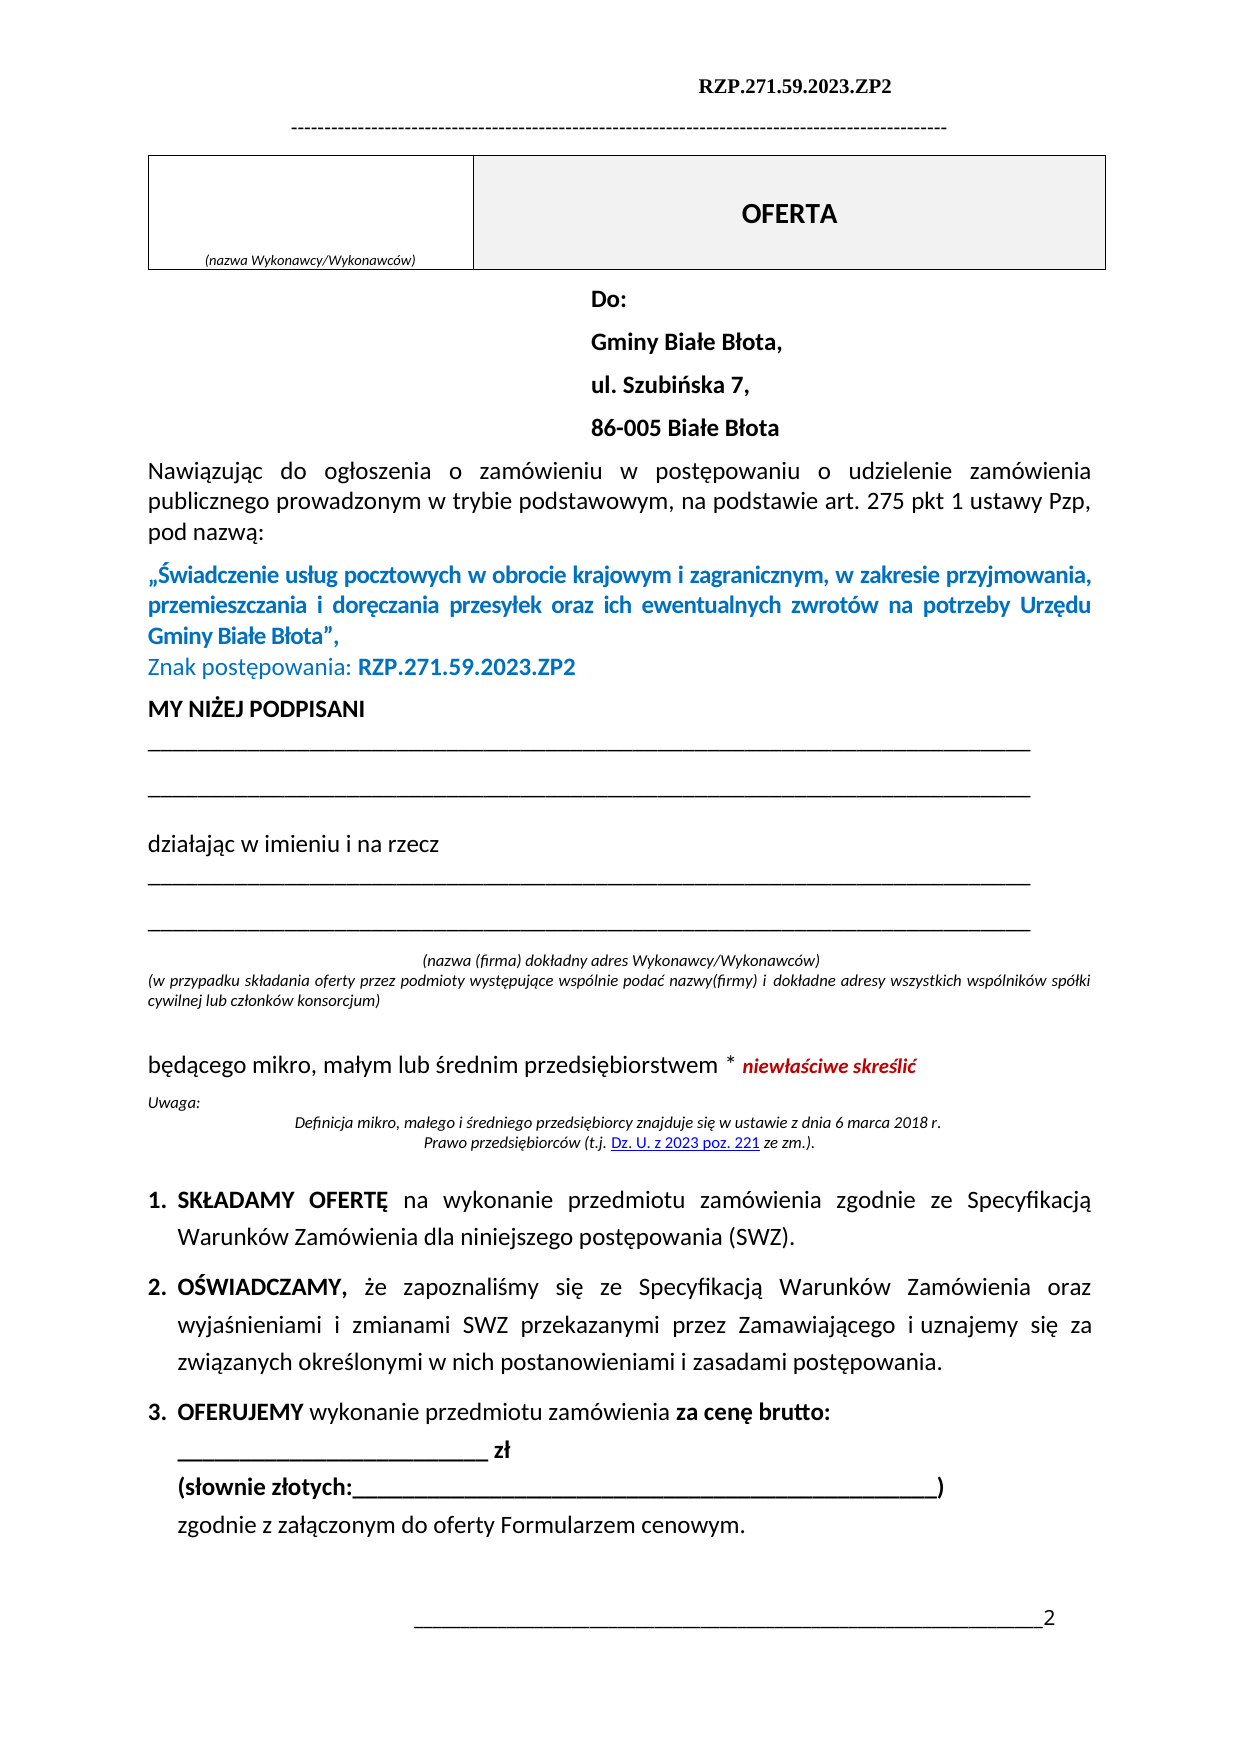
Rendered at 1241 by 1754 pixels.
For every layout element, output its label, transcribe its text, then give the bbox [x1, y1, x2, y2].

list OŚWIADCZAMY, że zapoznaliśmy się ze Specyfikacją Warunków Zamówienia oraz wyjaśnieniami i zmianami SWZ przekazanymi przez Zamawiającego i uznajemy się za związanych określonymi w nich postanowieniami i zasadami postępowania. [148, 1266, 1092, 1378]
text 86-005 Białe Błota [591, 412, 1092, 442]
text _________________________ zł [177, 1428, 1092, 1466]
text Definicja mikro, małego i średniego przedsiębiorcy znajduje się w ustawie z dnia 6 marca 2018 r. Prawo przedsiębiorców (t.j. Dz. U. z 2023 poz. 221 ze zm.). [148, 1112, 1092, 1153]
text _______________________________________________________________________ [148, 770, 1092, 800]
text (słownie złotych:_______________________________________________) [177, 1466, 1092, 1503]
text działając w imieniu i na rzecz [148, 828, 1092, 859]
text _______________________________________________________________________ [148, 859, 1092, 889]
text (nazwa (firma) dokładny adres Wykonawcy/Wykonawców) [148, 950, 1092, 970]
text Znak postępowania: RZP.271.59.2023.ZP2 [148, 651, 1092, 681]
table_header OFERTA [474, 156, 1105, 269]
text MY NIŻEJ PODPISANI [148, 694, 1092, 724]
text Uwaga: [148, 1092, 1092, 1112]
list OFERUJEMY wykonanie przedmiotu zamówienia za cenę brutto: [148, 1391, 1092, 1428]
text ul. Szubińska 7, [591, 369, 1092, 399]
text „Świadczenie usług pocztowych w obrocie krajowym i zagranicznym, w zakresie przyjmowania, przemieszczania i doręczania przesyłek oraz ich ewentualnych zwrotów na potrzeby Urzędu Gminy Białe Błota”, [148, 559, 1092, 651]
text zgodnie z załączonym do oferty Formularzem cenowym. [177, 1503, 1092, 1541]
table_header (nazwa Wykonawcy/Wykonawców) [149, 156, 473, 269]
text Do: [591, 283, 1092, 313]
text (w przypadku składania oferty przez podmioty występujące wspólnie podać nazwy(firmy) i dokładne adresy wszystkich wspólników spółki cywilnej lub członków konsorcjum) [148, 970, 1092, 1011]
list SKŁADAMY OFERTĘ na wykonanie przedmiotu zamówienia zgodnie ze Specyfikacją Warunków Zamówienia dla niniejszego postępowania (SWZ). [148, 1178, 1092, 1253]
text Nawiązując do ogłoszenia o zamówieniu w postępowaniu o udzielenie zamówienia publicznego prowadzonym w trybie podstawowym, na podstawie art. 275 pkt 1 ustawy Pzp, pod nazwą: [148, 455, 1092, 547]
text Gminy Białe Błota, [591, 326, 1092, 356]
text będącego mikro, małym lub średnim przedsiębiorstwem * niewłaściwe skreślić [148, 1049, 1092, 1079]
text _______________________________________________________________________ [148, 904, 1092, 935]
text _______________________________________________________________________ [148, 724, 1092, 755]
